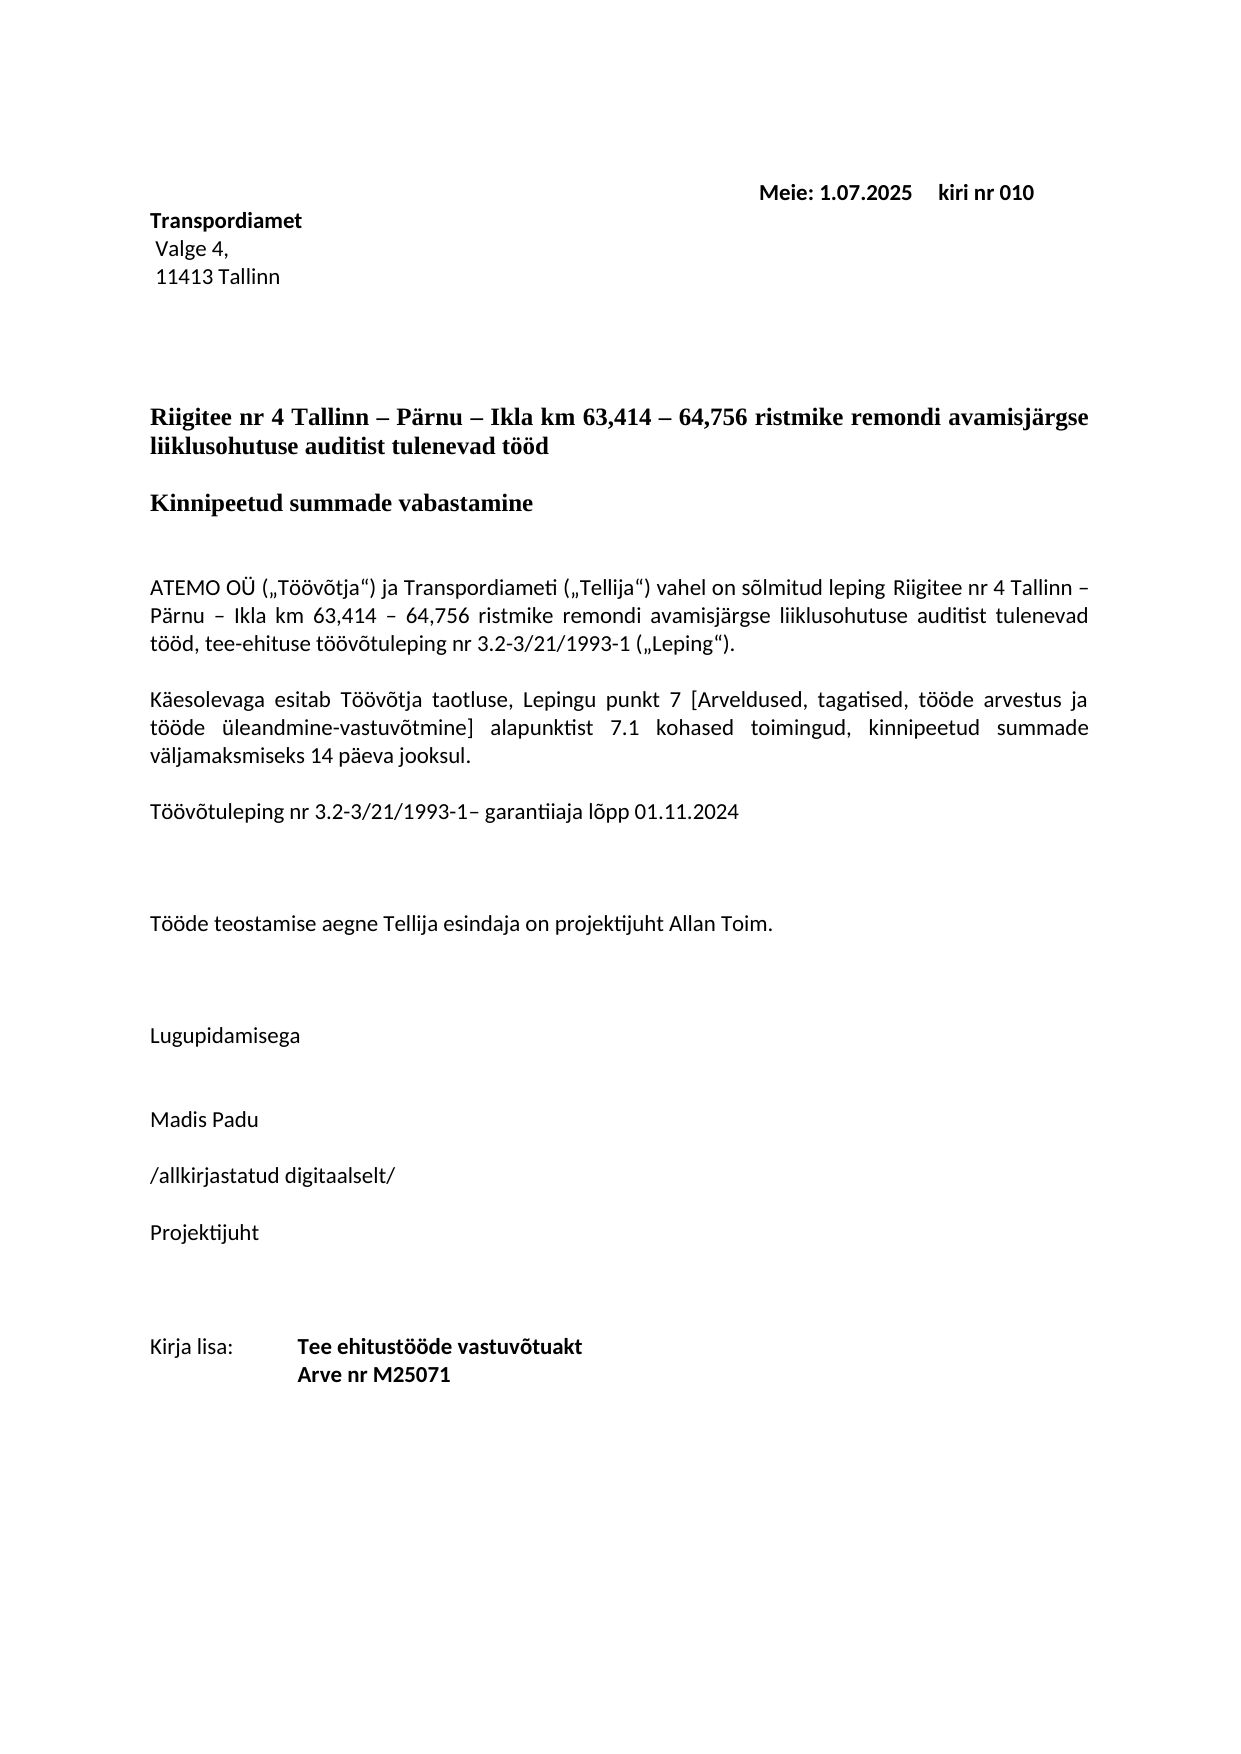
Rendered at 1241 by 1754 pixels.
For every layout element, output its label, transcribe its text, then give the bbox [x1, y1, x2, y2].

text Töövõtuleping nr 3.2-3/21/1993-1– garantiiaja lõpp 01.11.2024 [150, 797, 1090, 825]
text ATEMO OÜ („Töövõtja“) ja Transpordiameti („Tellija“) vahel on sõlmitud leping Riigitee nr 4 Tallinn – Pärnu – Ikla km 63,414 – 64,756 ristmike remondi avamisjärgse liiklusohutuse auditist tulenevad tööd, tee-ehituse töövõtuleping nr 3.2-3/21/1993-1 („Leping“). [150, 573, 1090, 657]
text Meie: 1.07.2025 kiri nr 010 [150, 178, 1088, 206]
text Kirja lisa: Tee ehitustööde vastuvõtuakt [150, 1332, 1090, 1360]
text Lugupidamisega [150, 1022, 1090, 1049]
text Käesolevaga esitab Töövõtja taotluse, Lepingu punkt 7 [Arveldused, tagatised, tööde arvestus ja tööde üleandmine-vastuvõtmine] alapunktist 7.1 kohased toimingud, kinnipeetud summade väljamaksmiseks 14 päeva jooksul. [150, 685, 1090, 769]
text Madis Padu [150, 1106, 1088, 1134]
text /allkirjastatud digitaalselt/ [150, 1162, 1090, 1190]
text Valge 4, [150, 234, 1090, 262]
text Kinnipeetud summade vabastamine [150, 488, 1090, 517]
text Projektijuht [150, 1218, 1088, 1246]
text Tööde teostamise aegne Tellija esindaja on projektijuht Allan Toim. [150, 909, 1090, 937]
text Transpordiamet [150, 206, 1090, 234]
text Riigitee nr 4 Tallinn – Pärnu – Ikla km 63,414 – 64,756 ristmike remondi avamisjärgse liiklusohutuse auditist tulenevad tööd [150, 402, 1090, 460]
text 11413 Tallinn [150, 262, 1090, 318]
text Arve nr M25071 [150, 1360, 1090, 1388]
